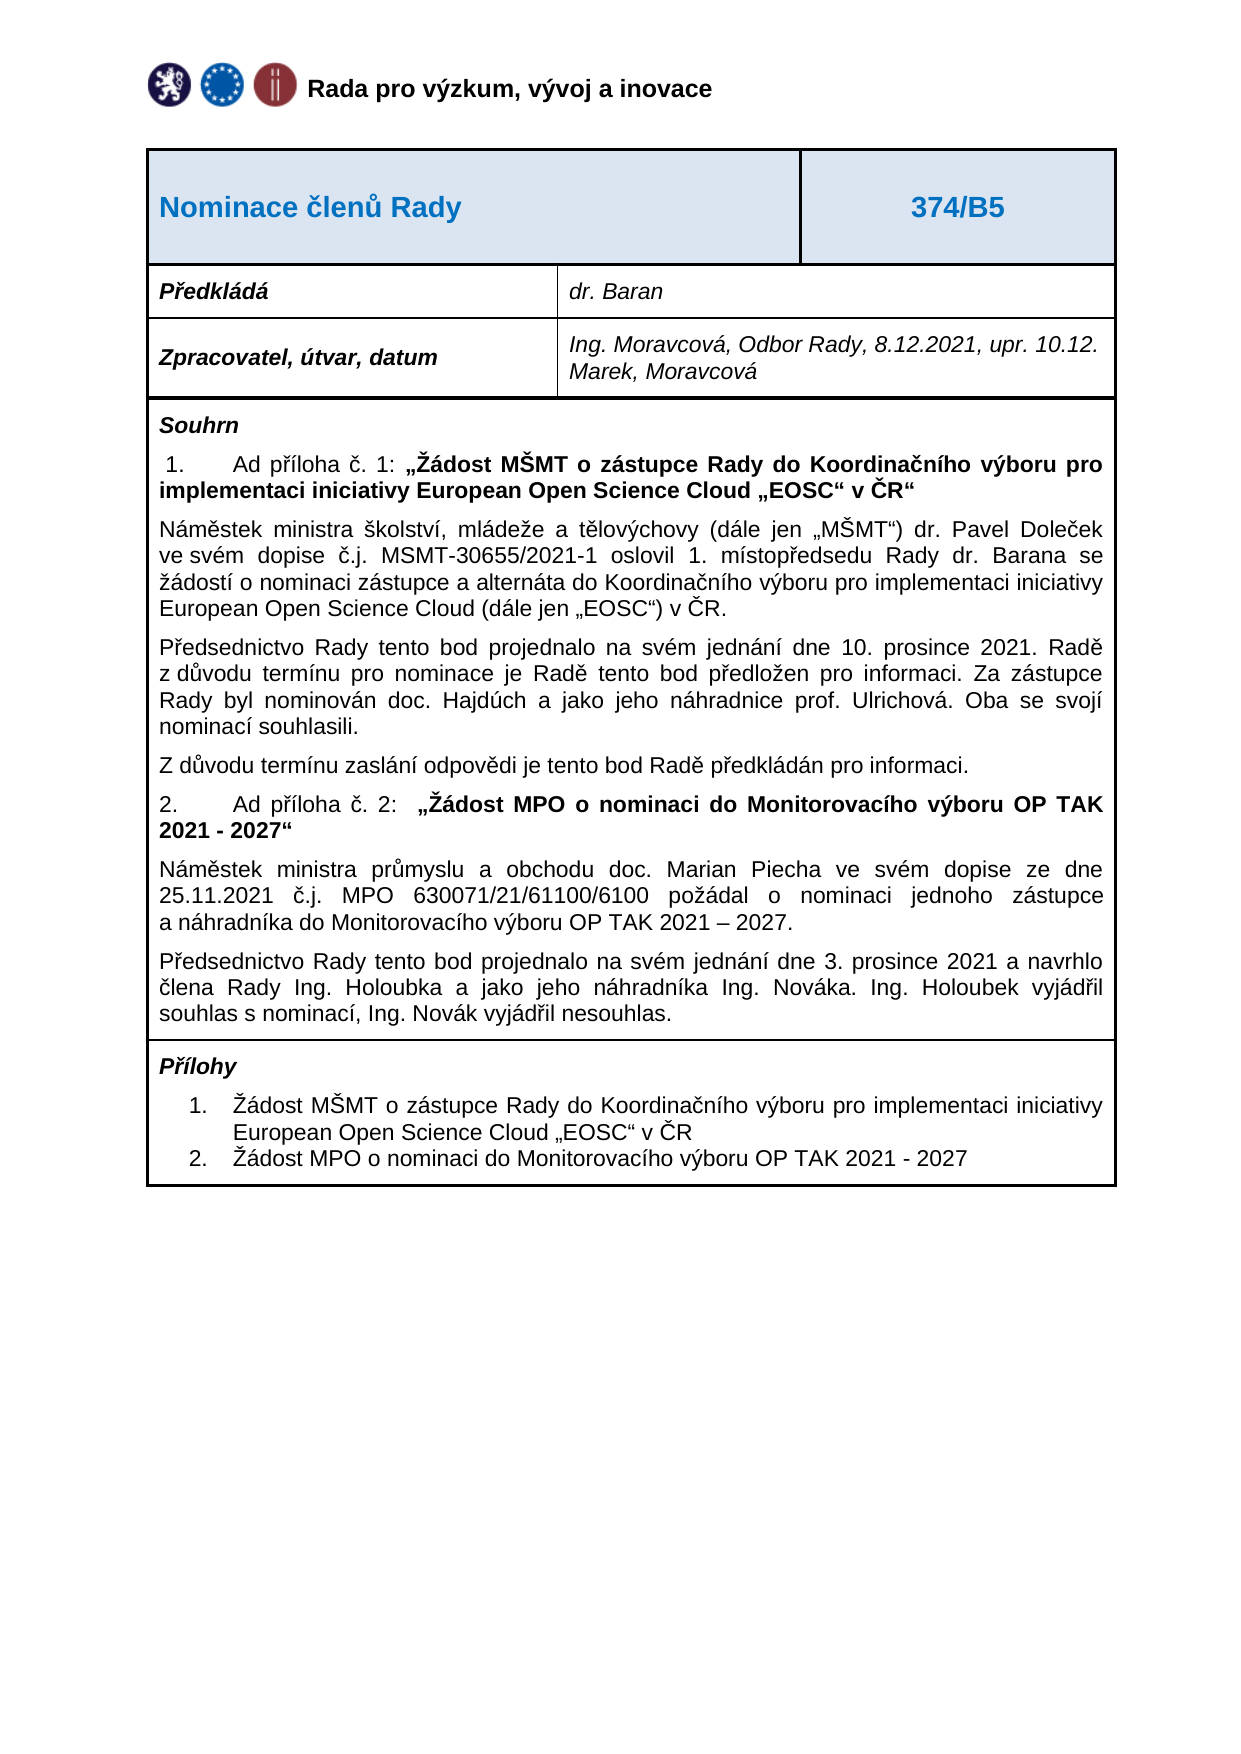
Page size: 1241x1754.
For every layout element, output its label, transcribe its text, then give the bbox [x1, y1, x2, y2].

table_cell Souhrn 1. Ad příloha č. 1: „Žádost MŠMT o zástupce Rady do Koordinačního výboru pro implementaci iniciativy European Open Science Cloud „EOSC“ v ČR“ Náměstek ministra školství, mládeže a tělovýchovy (dále jen „MŠMT“) dr. Pavel Doleček ve svém dopise č.j. MSMT-30655/2021-1 oslovil 1. místopředsedu Rady dr. Barana se žádostí o nominaci zástupce a alternáta do Koordinačního výboru pro implementaci iniciativy European Open Science Cloud (dále jen „EOSC“) v ČR. Předsednictvo Rady tento bod projednalo na svém jednání dne 10. prosince 2021. Radě z důvodu termínu pro nominace je Radě tento bod předložen pro informaci. Za zástupce Rady byl nominován doc. Hajdúch a jako jeho náhradnice prof. Ulrichová. Oba se svojí nominací souhlasili. Z důvodu termínu zaslání odpovědi je tento bod Radě předkládán pro informaci. 2. Ad příloha č. 2: „Žádost MPO o nominaci do Monitorovacího výboru OP TAK 2021 - 2027“ Náměstek ministra průmyslu a obchodu doc. Marian Piecha ve svém dopise ze dne 25.11.2021 č.j. MPO 630071/21/61100/6100 požádal o nominaci jednoho zástupce a náhradníka do Monitorovacího výboru OP TAK 2021 – 2027. Předsednictvo Rady tento bod projednalo na svém jednání dne 3. prosince 2021 a navrhlo člena Rady Ing. Holoubka a jako jeho náhradníka Ing. Nováka. Ing. Holoubek vyjádřil souhlas s nominací, Ing. Novák vyjádřil nesouhlas. [149, 400, 1114, 1039]
table_cell Ing. Moravcová, Odbor Rady, 8.12.2021, upr. 10.12. Marek, Moravcová [558, 319, 1114, 396]
table_cell dr. Baran [558, 266, 1114, 317]
table_header 374/B5 [802, 151, 1114, 263]
table_cell Předkládá [149, 266, 557, 317]
table_cell Zpracovatel, útvar, datum [149, 319, 557, 396]
picture [147, 62, 298, 108]
table_header Nominace členů Rady [149, 151, 799, 263]
table_cell Přílohy Žádost MŠMT o zástupce Rady do Koordinačního výboru pro implementaci iniciativy European Open Science Cloud „EOSC“ v ČR Žádost MPO o nominaci do Monitorovacího výboru OP TAK 2021 - 2027 [149, 1041, 1114, 1184]
